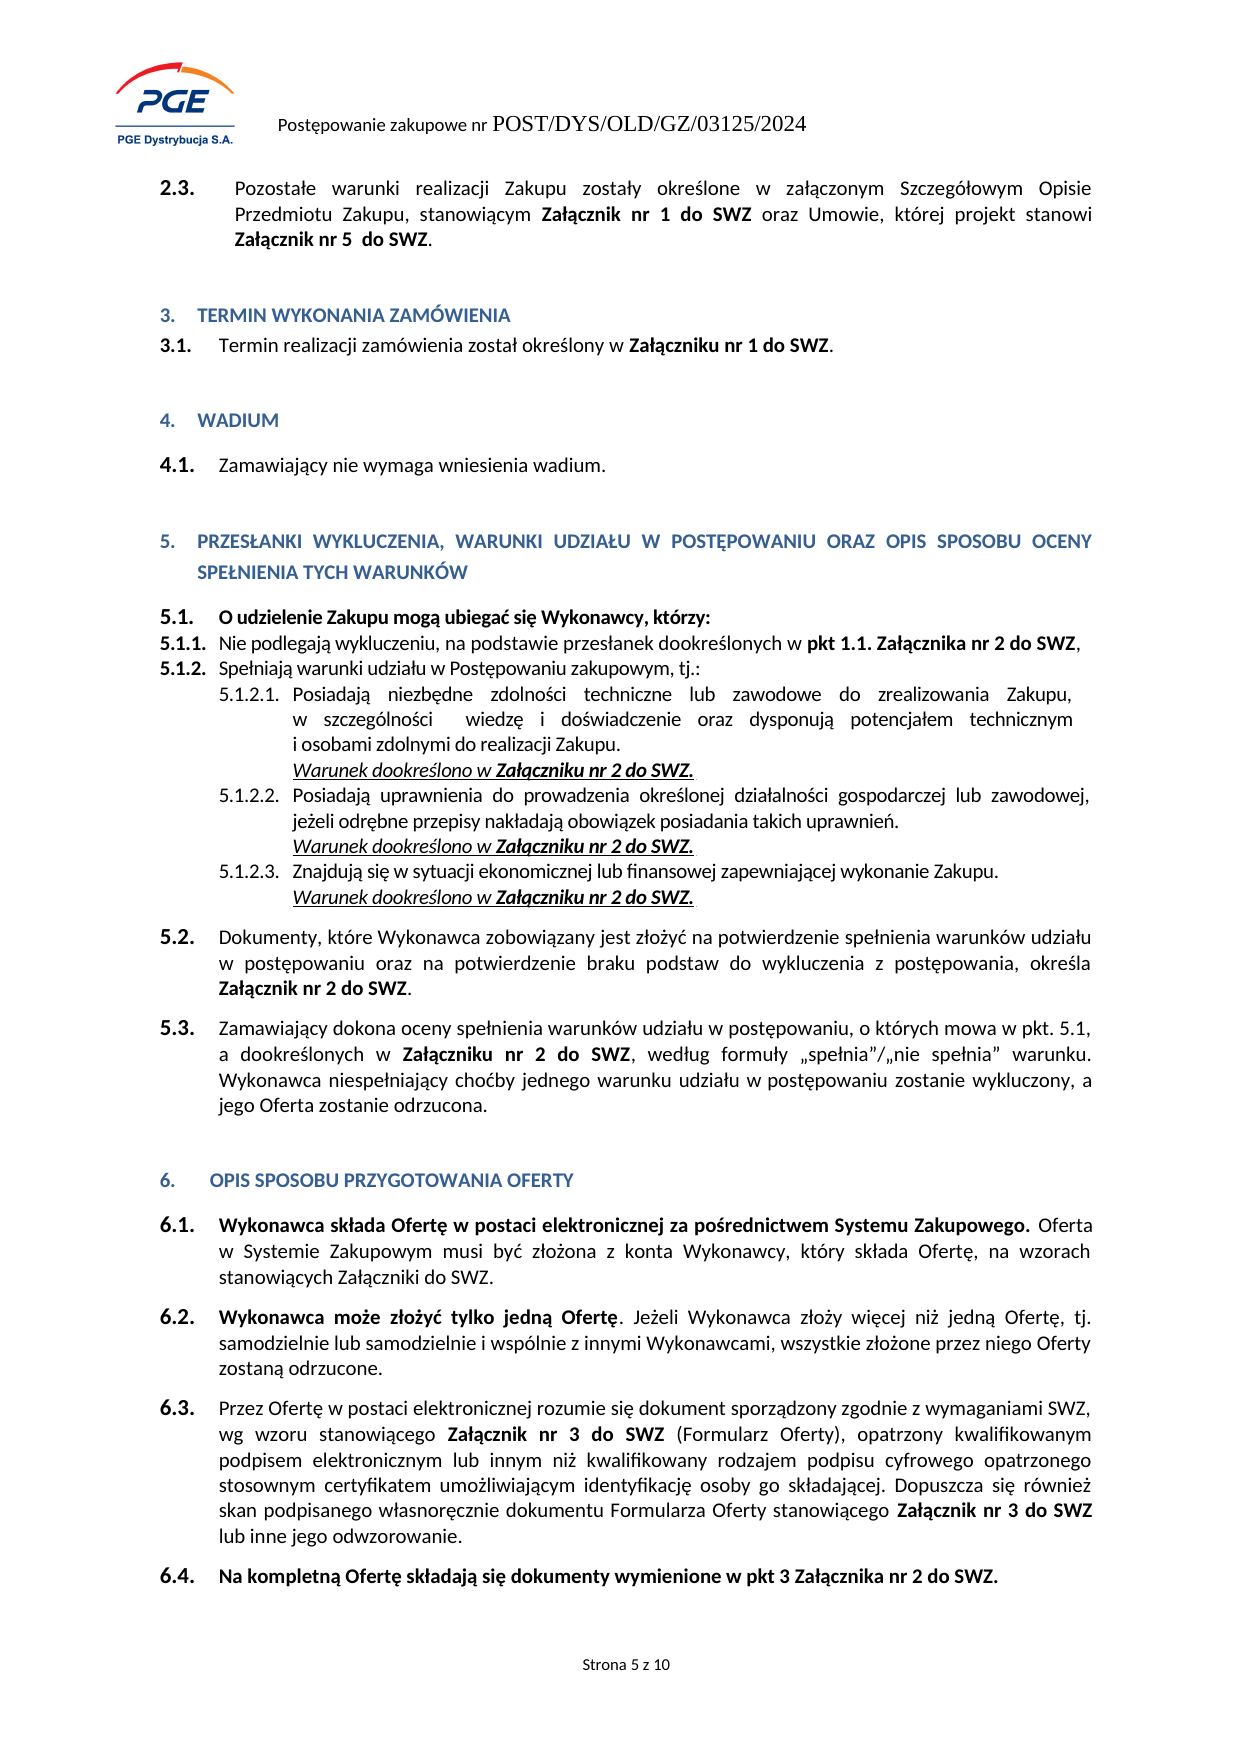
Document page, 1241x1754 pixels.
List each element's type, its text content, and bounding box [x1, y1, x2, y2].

subtitle PRZESŁANKI WYKLUCZENIA, WARUNKI UDZIAŁU W POSTĘPOWANIU ORAZ OPIS SPOSOBU OCENY SPEŁNIENIA TYCH WARUNKÓW [159, 529, 1093, 584]
picture [113, 60, 237, 148]
subtitle WADIUM [159, 408, 1093, 433]
list Wykonawca może złożyć tylko jedną Ofertę. Jeżeli Wykonawca złoży więcej niż jedną Ofertę, tj. samodzielnie lub samodzielnie i wspólnie z innymi Wykonawcami, wszystkie złożone przez niego Oferty zostaną odrzucone. [159, 1302, 1093, 1381]
list Warunek dookreślono w Załączniku nr 2 do SWZ. [292, 884, 1090, 909]
list Nie podlegają wykluczeniu, na podstawie przesłanek dookreślonych w pkt 1.1. Załącznika nr 2 do SWZ, [159, 630, 1090, 655]
list Termin realizacji zamówienia został określony w Załączniku nr 1 do SWZ. [159, 332, 1093, 358]
list Pozostałe warunki realizacji Zakupu zostały określone w załączonym Szczegółowym Opisie Przedmiotu Zakupu, stanowiącym Załącznik nr 1 do SWZ oraz Umowie, której projekt stanowi Załącznik nr 5 do SWZ. [159, 173, 1093, 252]
list Wykonawca składa Ofertę w postaci elektronicznej za pośrednictwem Systemu Zakupowego. Oferta w Systemie Zakupowym musi być złożona z konta Wykonawcy, który składa Ofertę, na wzorach stanowiących Załączniki do SWZ. [159, 1211, 1093, 1289]
list Posiadają niezbędne zdolności techniczne lub zawodowe do zrealizowania Zakupu, w szczególności wiedzę i doświadczenie oraz dysponują potencjałem technicznym i osobami zdolnymi do realizacji Zakupu. [218, 681, 1090, 757]
list Na kompletną Ofertę składają się dokumenty wymienione w pkt 3 Załącznika nr 2 do SWZ. [159, 1561, 1093, 1589]
list Warunek dookreślono w Załączniku nr 2 do SWZ. [292, 757, 1090, 782]
list Zamawiający nie wymaga wniesienia wadium. [159, 451, 1093, 479]
list Dokumenty, które Wykonawca zobowiązany jest złożyć na potwierdzenie spełnienia warunków udziału w postępowaniu oraz na potwierdzenie braku podstaw do wykluczenia z postępowania, określa Załącznik nr 2 do SWZ. [159, 922, 1093, 1001]
list Posiadają uprawnienia do prowadzenia określonej działalności gospodarczej lub zawodowej, jeżeli odrębne przepisy nakładają obowiązek posiadania takich uprawnień. [218, 782, 1090, 833]
subtitle OPIS SPOSOBU PRZYGOTOWANIA OFERTY [159, 1168, 1093, 1193]
subtitle TERMIN WYKONANIA ZAMÓWIENIA [159, 302, 1093, 327]
list Zamawiający dokona oceny spełnienia warunków udziału w postępowaniu, o których mowa w pkt. 5.1, a dookreślonych w Załączniku nr 2 do SWZ, według formuły „spełnia”/„nie spełnia” warunku. Wykonawca niespełniający choćby jednego warunku udziału w postępowaniu zostanie wykluczony, a jego Oferta zostanie odrzucona. [159, 1013, 1093, 1118]
list Warunek dookreślono w Załączniku nr 2 do SWZ. [292, 833, 1090, 859]
list Znajdują się w sytuacji ekonomicznej lub finansowej zapewniającej wykonanie Zakupu. [218, 859, 1090, 884]
list O udzielenie Zakupu mogą ubiegać się Wykonawcy, którzy: [159, 602, 1090, 630]
list Przez Ofertę w postaci elektronicznej rozumie się dokument sporządzony zgodnie z wymaganiami SWZ, wg wzoru stanowiącego Załącznik nr 3 do SWZ (Formularz Oferty), opatrzony kwalifikowanym podpisem elektronicznym lub innym niż kwalifikowany rodzajem podpisu cyfrowego opatrzonego stosownym certyfikatem umożliwiającym identyfikację osoby go składającej. Dopuszcza się również skan podpisanego własnoręcznie dokumentu Formularza Oferty stanowiącego Załącznik nr 3 do SWZ lub inne jego odwzorowanie. [159, 1393, 1093, 1548]
list Spełniają warunki udziału w Postępowaniu zakupowym, tj.: [159, 655, 1090, 681]
